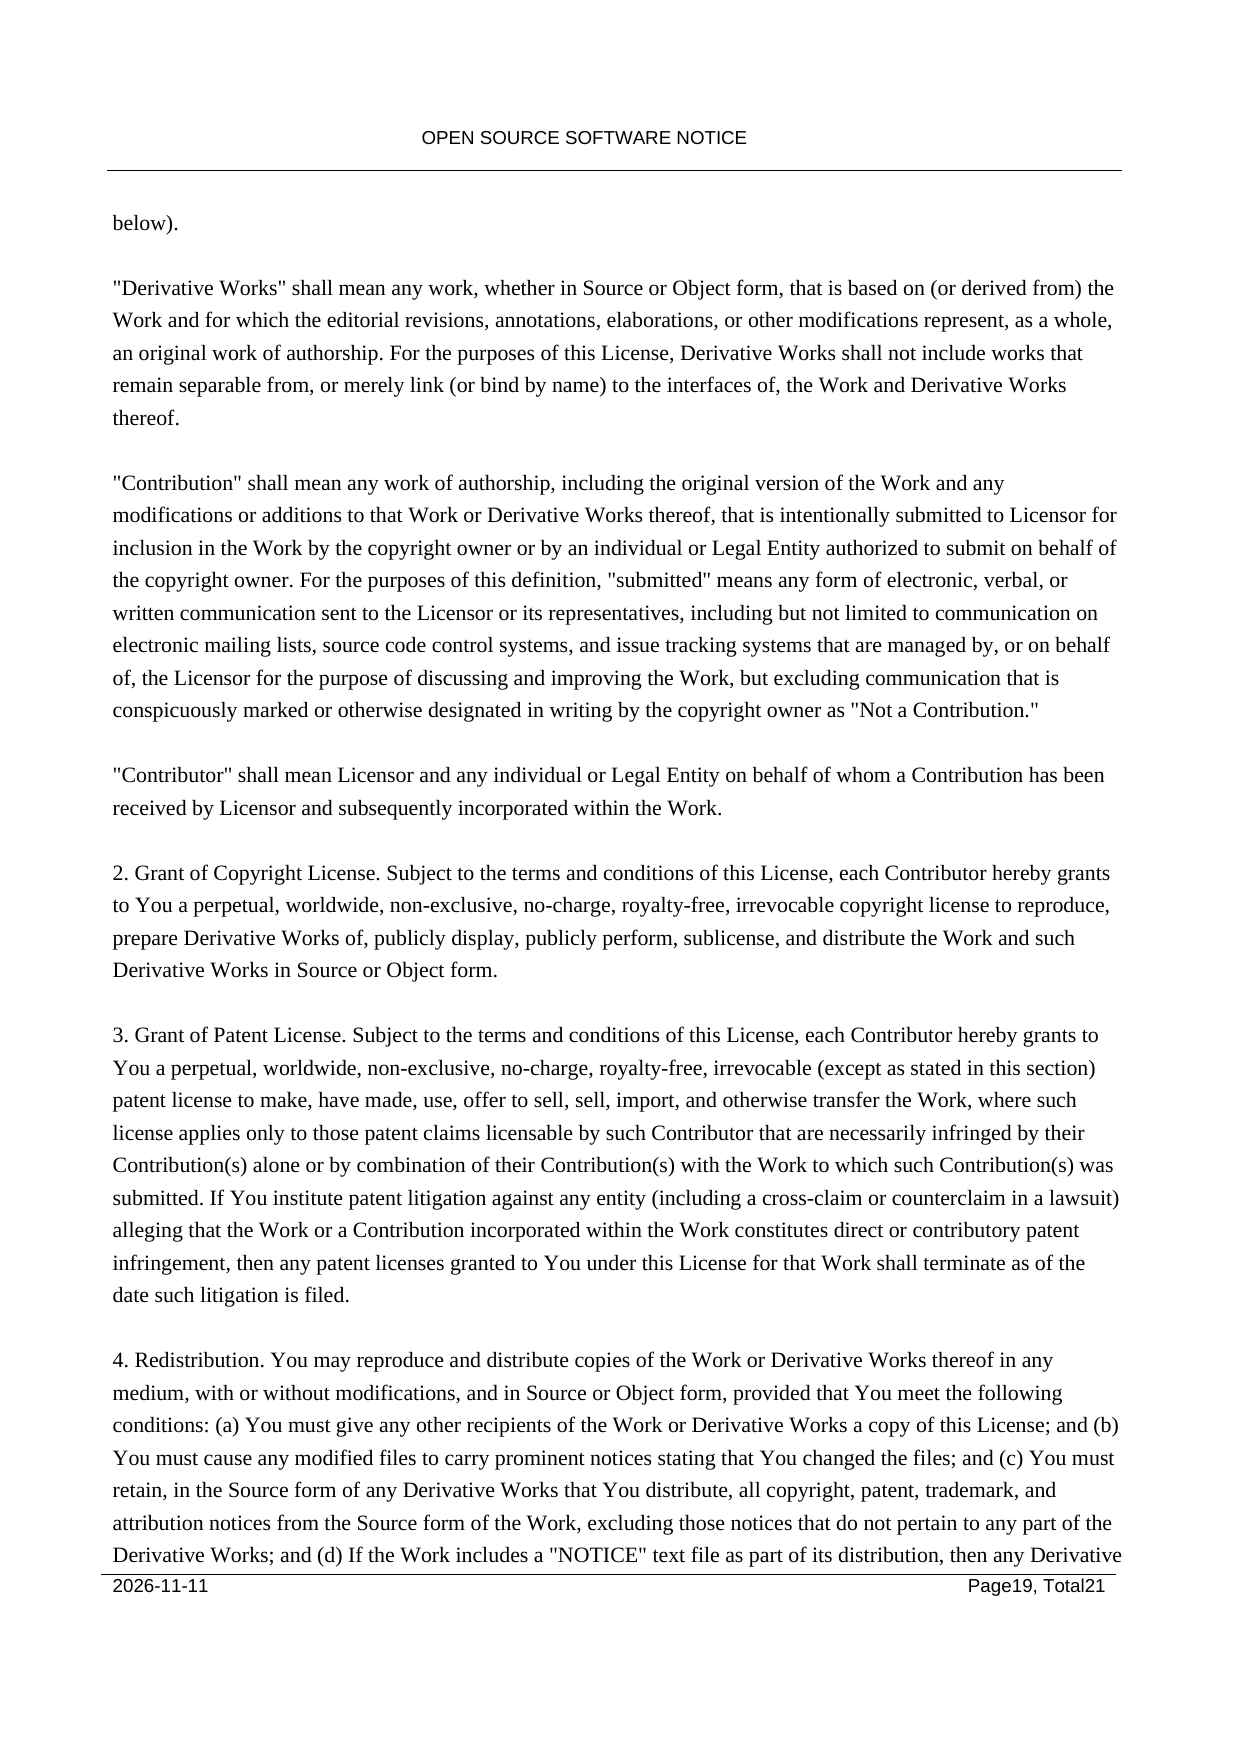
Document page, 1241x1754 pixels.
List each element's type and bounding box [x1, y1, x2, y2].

text [112, 206, 1128, 1571]
